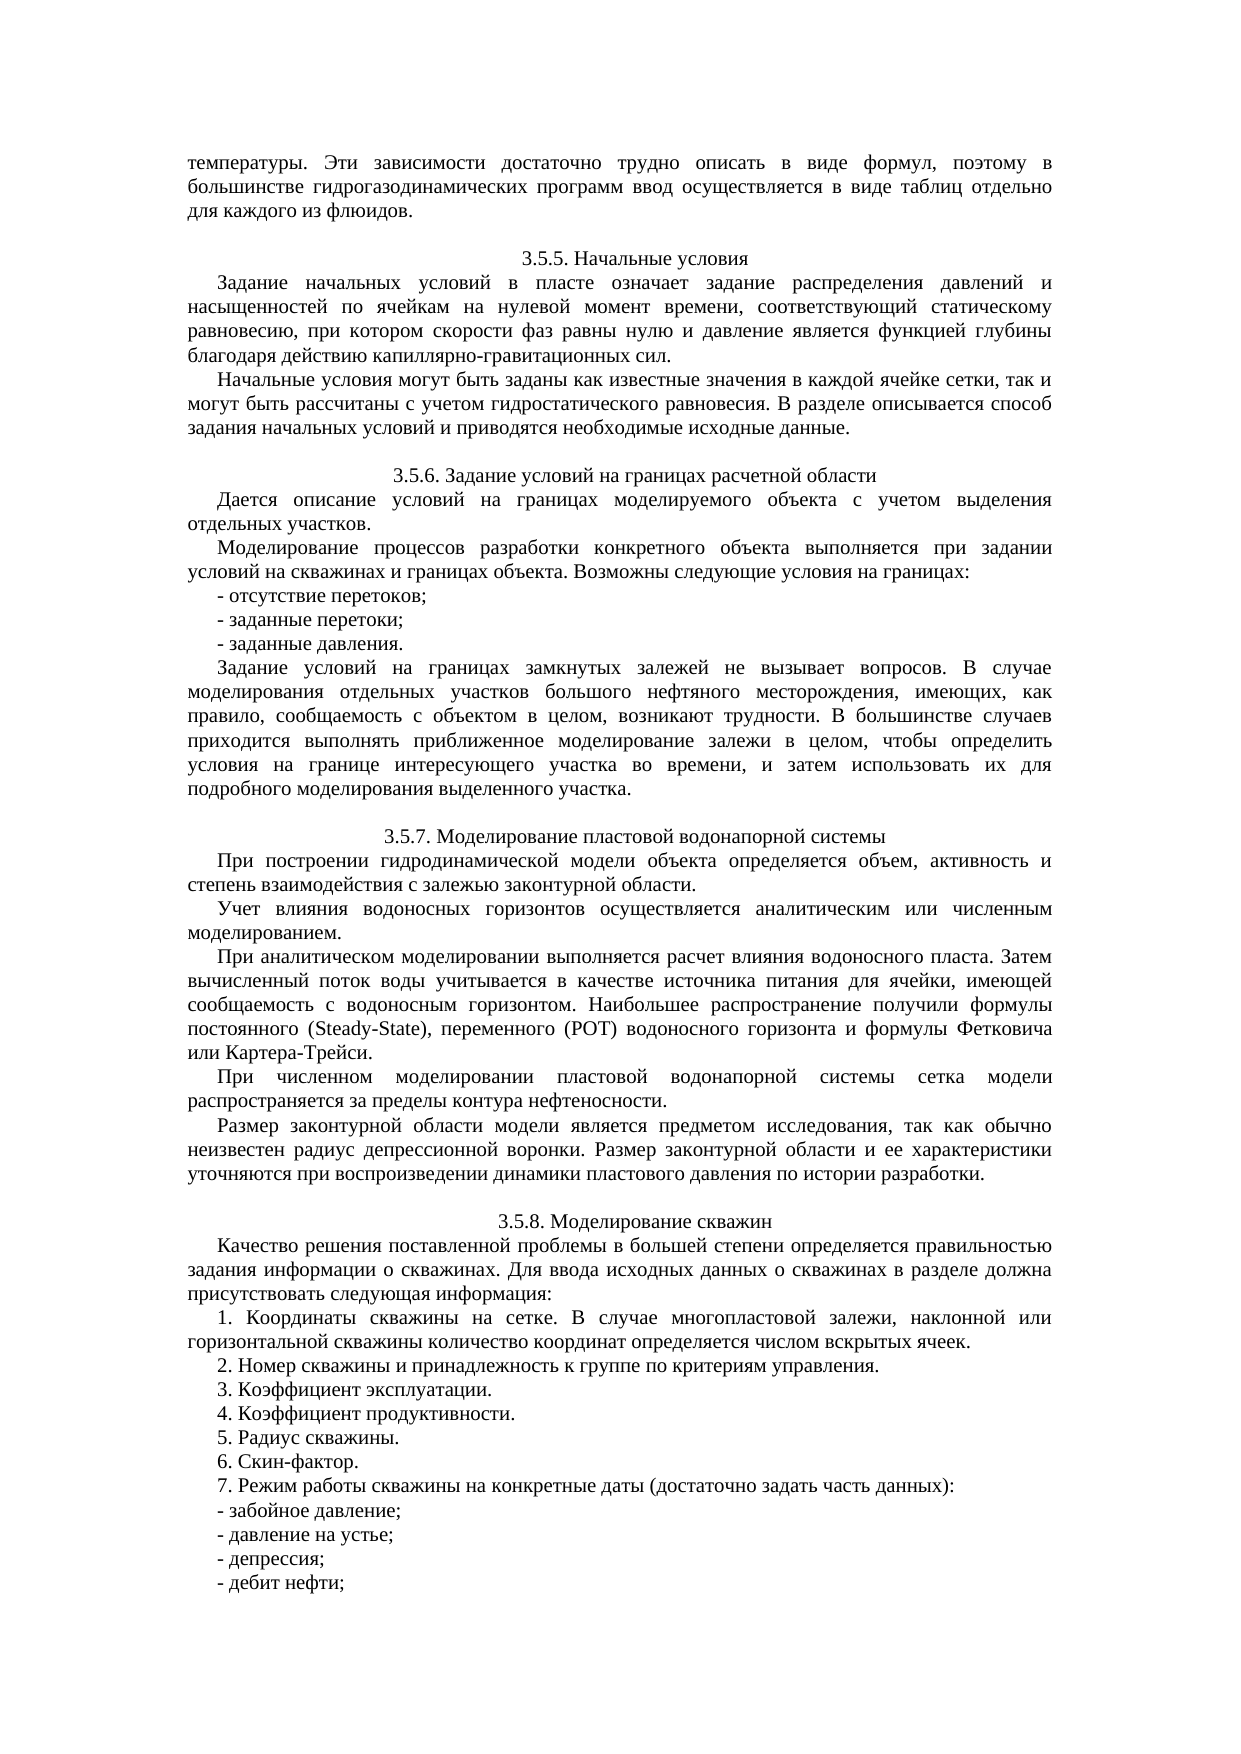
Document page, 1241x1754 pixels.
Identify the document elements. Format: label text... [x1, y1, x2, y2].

text Начальные условия могут быть заданы как известные значения в каждой ячейке сетки, так и могут быть рассчитаны с учетом гидростатического равновесия. В разделе описывается способ задания начальных условий и приводятся необходимые исходные данные. [187, 367, 1053, 439]
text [187, 150, 1053, 222]
text - отсутствие перетоков; [187, 583, 1053, 607]
text Задание условий на границах замкнутых залежей не вызывает вопросов. В случае моделирования отдельных участков большого нефтяного месторождения, имеющих, как правило, сообщаемость с объектом в целом, возникают трудности. В большинстве случаев приходится выполнять приближенное моделирование залежи в целом, чтобы определить условия на границе интересующего участка во времени, и затем использовать их для подробного моделирования выделенного участка. [187, 655, 1053, 800]
text - дебит нефти; [187, 1570, 1053, 1594]
text 5. Радиус скважины. [187, 1425, 1053, 1449]
text 3.5.5. Начальные условия [187, 246, 1053, 270]
text 4. Коэффициент продуктивности. [187, 1401, 1053, 1425]
text При построении гидродинамической модели объекта определяется объем, активность и степень взаимодействия с залежью законтурной области. [187, 848, 1053, 896]
text - заданные перетоки; [187, 607, 1053, 631]
text Моделирование процессов разработки конкретного объекта выполняется при задании условий на скважинах и границах объекта. Возможны следующие условия на границах: [187, 535, 1053, 583]
text Качество решения поставленной проблемы в большей степени определяется правильностью задания информации о скважинах. Для ввода исходных данных о скважинах в разделе должна присутствовать следующая информация: [187, 1233, 1053, 1305]
text Задание начальных условий в пласте означает задание распределения давлений и насыщенностей по ячейкам на нулевой момент времени, соответствующий статическому равновесию, при котором скорости фаз равны нулю и давление является функцией глубины благодаря действию капиллярно-гравитационных сил. [187, 270, 1053, 367]
text - забойное давление; [187, 1497, 1053, 1522]
text Учет влияния водоносных горизонтов осуществляется аналитическим или численным моделированием. [187, 896, 1053, 944]
text 7. Режим работы скважины на конкретные даты (достаточно задать часть данных): [187, 1473, 1053, 1497]
text 6. Скин-фактор. [187, 1449, 1053, 1473]
text 3.5.7. Моделирование пластовой водонапорной системы [187, 824, 1053, 848]
text При аналитическом моделировании выполняется расчет влияния водоносного пласта. Затем вычисленный поток воды учитывается в качестве источника питания для ячейки, имеющей сообщаемость с водоносным горизонтом. Наибольшее распространение получили формулы постоянного (Steady-State), переменного (РОТ) водоносного горизонта и формулы Фетковича или Картера-Трейси. [187, 944, 1053, 1064]
text Дается описание условий на границах моделируемого объекта с учетом выделения отдельных участков. [187, 487, 1053, 535]
text 1. Координаты скважины на сетке. В случае многопластовой залежи, наклонной или горизонтальной скважины количество координат определяется числом вскрытых ячеек. [187, 1305, 1053, 1353]
text - заданные давления. [187, 631, 1053, 655]
text Размер законтурной области модели является предметом исследования, так как обычно неизвестен радиус депрессионной воронки. Размер законтурной области и ее характеристики уточняются при воспроизведении динамики пластового давления по истории разработки. [187, 1112, 1053, 1185]
text 2. Номер скважины и принадлежность к группе по критериям управления. [187, 1353, 1053, 1377]
text 3. Коэффициент эксплуатации. [187, 1377, 1053, 1401]
text При численном моделировании пластовой водонапорной системы сетка модели распространяется за пределы контура нефтеносности. [187, 1064, 1053, 1112]
text 3.5.8. Моделирование скважин [187, 1209, 1053, 1233]
text - депрессия; [187, 1546, 1053, 1570]
text 3.5.6. Задание условий на границах расчетной области [187, 463, 1053, 487]
text - давление на устье; [187, 1522, 1053, 1546]
